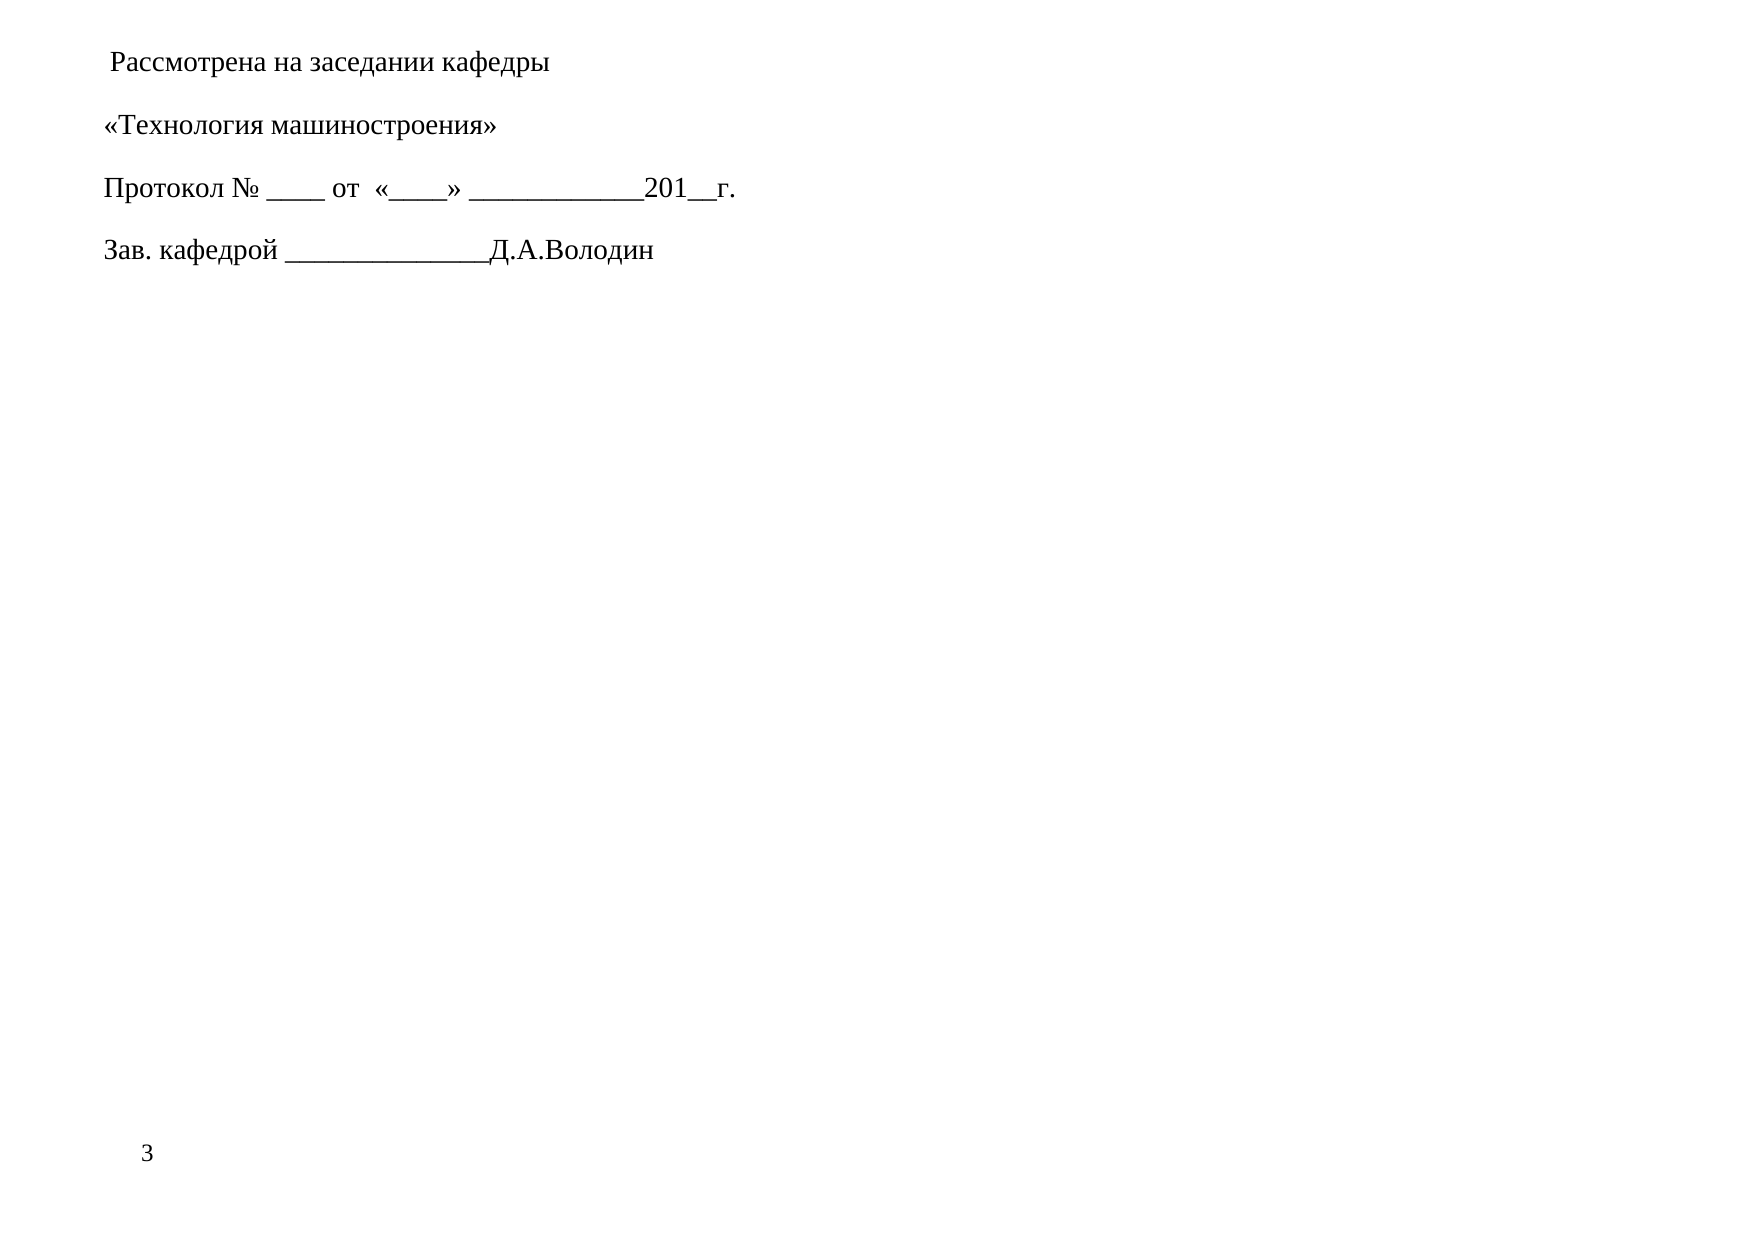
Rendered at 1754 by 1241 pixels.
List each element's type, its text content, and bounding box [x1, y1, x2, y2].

text Зав. кафедрой ______________Д.А.Володин [103, 232, 1636, 266]
text «Технология машиностроения» [103, 107, 1636, 141]
text Рассмотрена на заседании кафедры [103, 44, 1636, 78]
text Протокол № ____ от «____» ____________201__г. [103, 170, 1636, 203]
